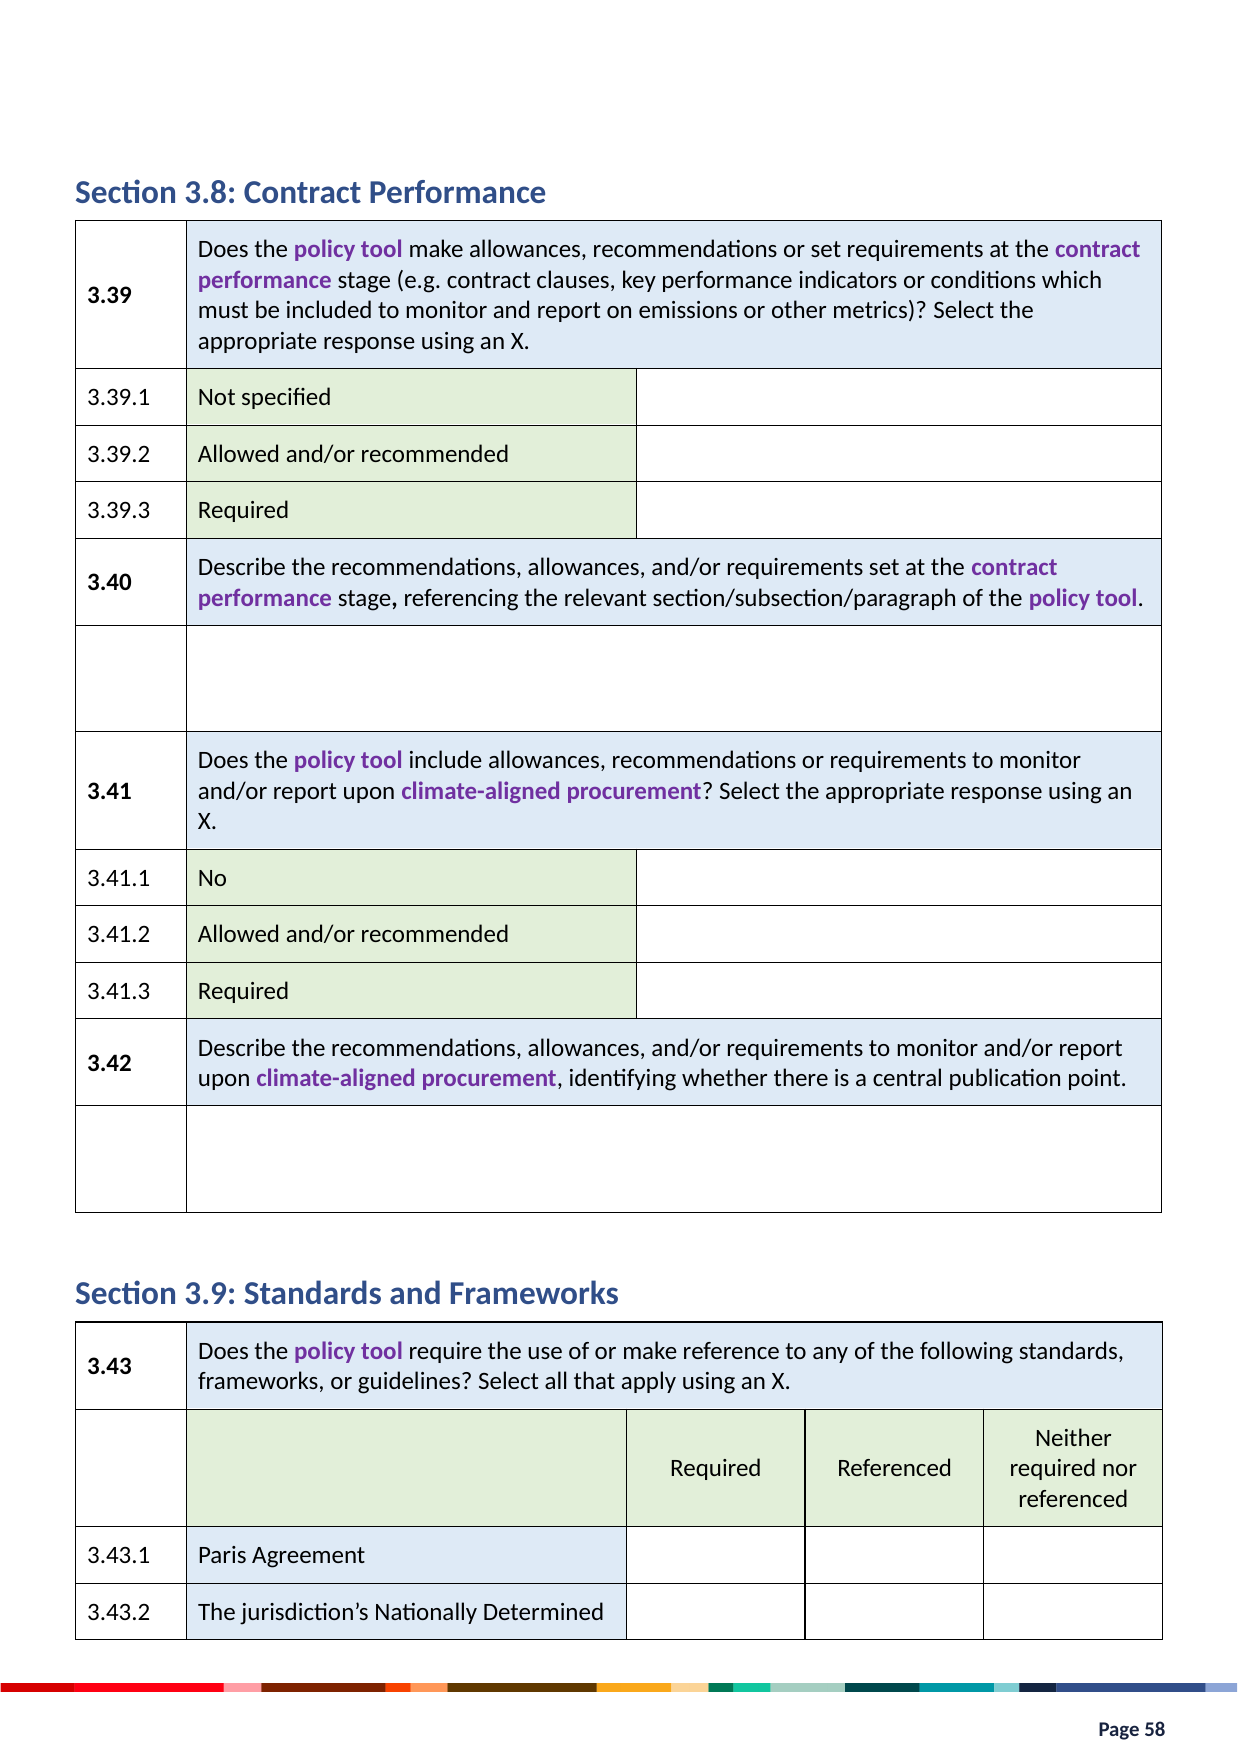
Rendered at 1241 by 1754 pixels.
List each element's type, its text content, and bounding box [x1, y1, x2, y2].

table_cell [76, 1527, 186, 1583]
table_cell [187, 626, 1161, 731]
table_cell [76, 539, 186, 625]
subtitle Section 3.8: Contract Performance [75, 171, 1165, 211]
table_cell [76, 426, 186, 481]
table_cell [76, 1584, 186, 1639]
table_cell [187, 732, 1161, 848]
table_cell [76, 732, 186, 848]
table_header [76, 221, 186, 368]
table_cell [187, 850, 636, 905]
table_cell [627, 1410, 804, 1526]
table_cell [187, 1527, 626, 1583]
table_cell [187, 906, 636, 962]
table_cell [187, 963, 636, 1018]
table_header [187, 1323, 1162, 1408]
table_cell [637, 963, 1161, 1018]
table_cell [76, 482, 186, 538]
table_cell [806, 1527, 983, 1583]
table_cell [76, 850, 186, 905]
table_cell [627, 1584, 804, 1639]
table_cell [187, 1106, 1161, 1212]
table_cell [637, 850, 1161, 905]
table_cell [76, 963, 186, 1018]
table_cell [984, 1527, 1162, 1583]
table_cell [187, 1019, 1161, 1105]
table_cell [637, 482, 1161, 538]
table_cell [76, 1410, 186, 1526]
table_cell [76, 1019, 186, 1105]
picture [0, 1683, 1236, 1692]
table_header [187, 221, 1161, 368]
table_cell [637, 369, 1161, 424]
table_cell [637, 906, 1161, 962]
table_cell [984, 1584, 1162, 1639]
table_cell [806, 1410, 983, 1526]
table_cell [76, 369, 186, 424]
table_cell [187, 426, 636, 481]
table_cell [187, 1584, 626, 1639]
subtitle Section 3.9: Standards and Frameworks [75, 1272, 1165, 1313]
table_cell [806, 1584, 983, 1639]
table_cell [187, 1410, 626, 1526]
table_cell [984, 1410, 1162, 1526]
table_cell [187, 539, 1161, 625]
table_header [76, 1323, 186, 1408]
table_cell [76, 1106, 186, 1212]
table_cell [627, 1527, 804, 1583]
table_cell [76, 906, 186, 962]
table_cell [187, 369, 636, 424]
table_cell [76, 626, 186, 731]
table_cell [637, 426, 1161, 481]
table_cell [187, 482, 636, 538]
